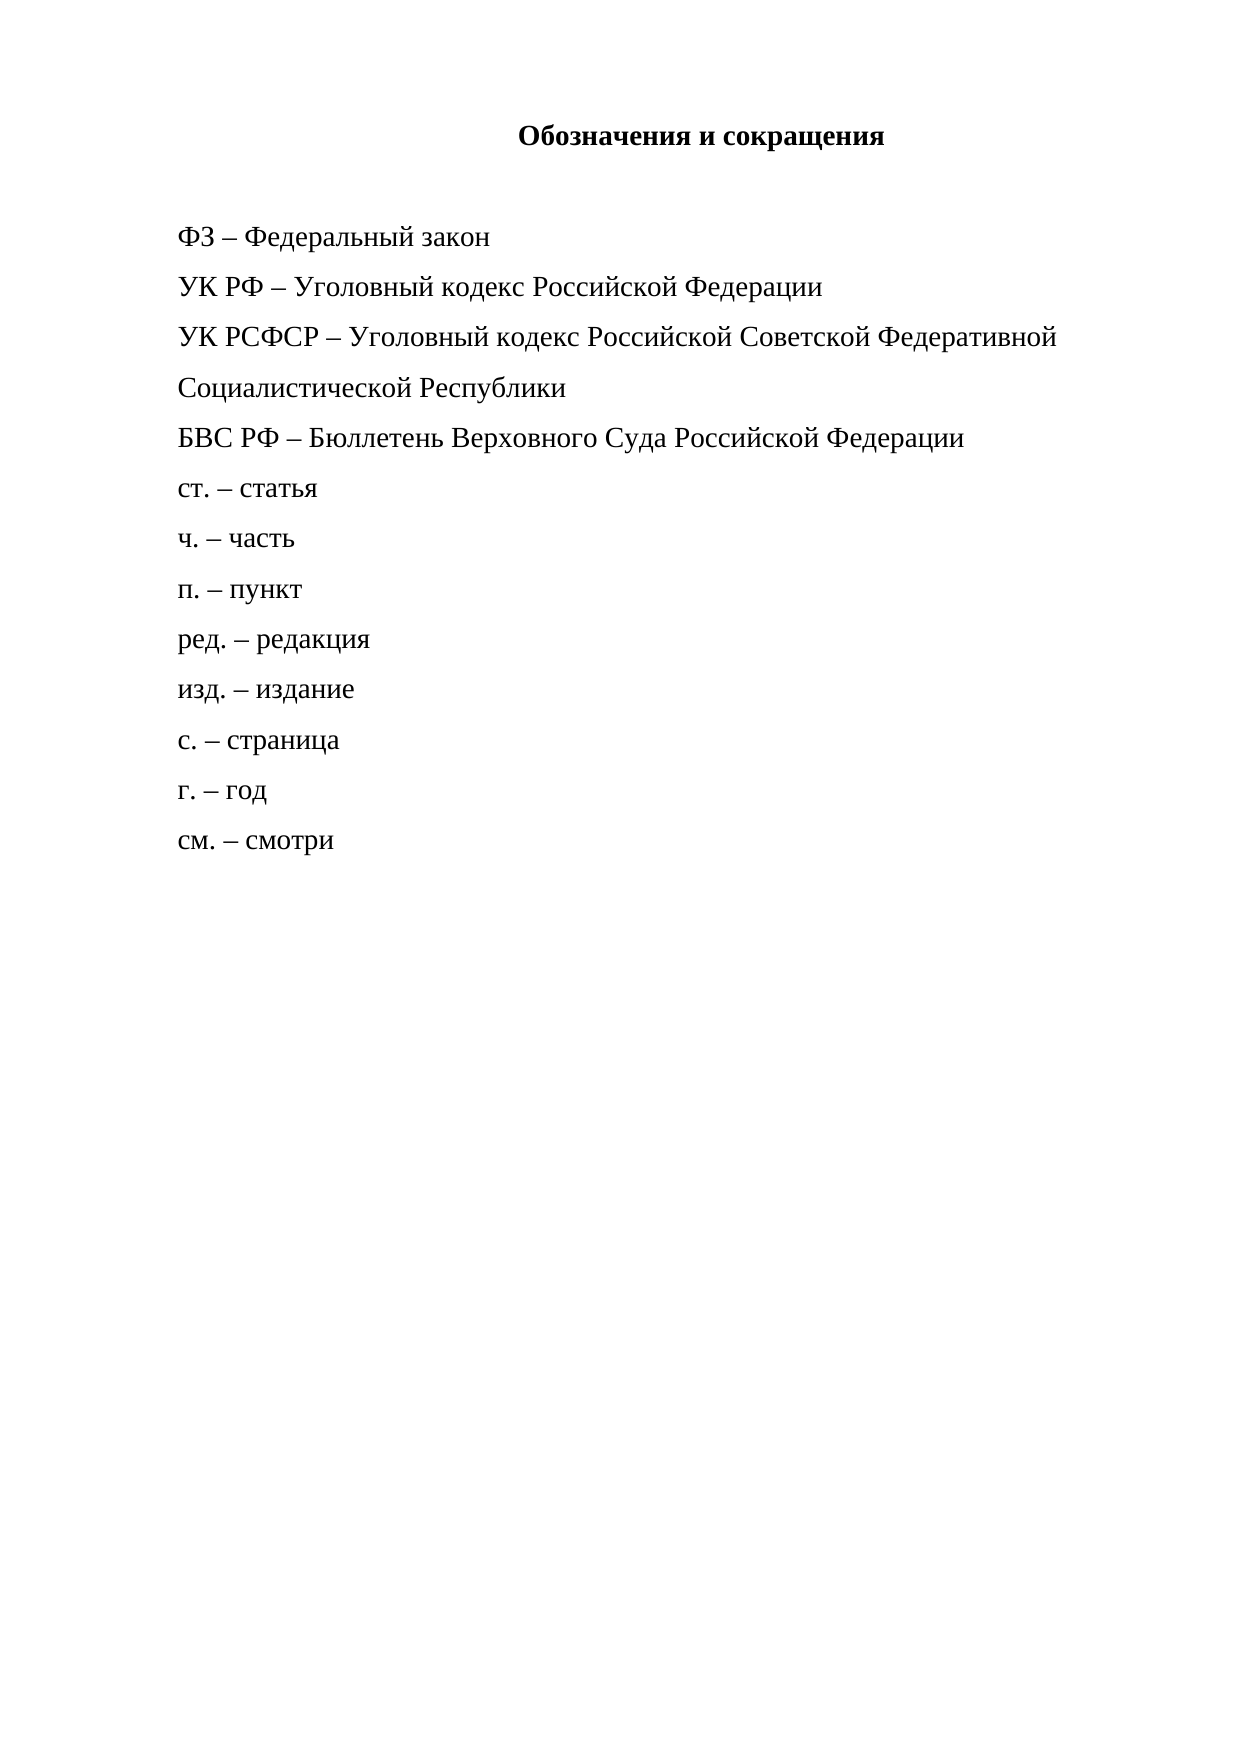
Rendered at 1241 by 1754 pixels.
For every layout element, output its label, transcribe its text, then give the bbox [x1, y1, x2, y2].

text см. – смотри [177, 822, 1152, 856]
text УК РСФСР – Уголовный кодекс Российской Советской Федеративной Социалистической Республики [177, 319, 1152, 403]
text ч. – часть [177, 521, 1152, 554]
text с. – страница [177, 722, 1152, 755]
text изд. – издание [177, 672, 1152, 705]
text ред. – редакция [177, 621, 1152, 655]
text г. – год [177, 772, 1152, 806]
text ст. – статья [177, 470, 1152, 504]
text Обозначения и сокращения [177, 118, 1152, 152]
text ФЗ – Федеральный закон [177, 219, 1152, 252]
text БВС РФ – Бюллетень Верховного Суда Российской Федерации [177, 420, 1152, 453]
text п. – пункт [177, 571, 1152, 604]
text УК РФ – Уголовный кодекс Российской Федерации [177, 269, 1152, 303]
